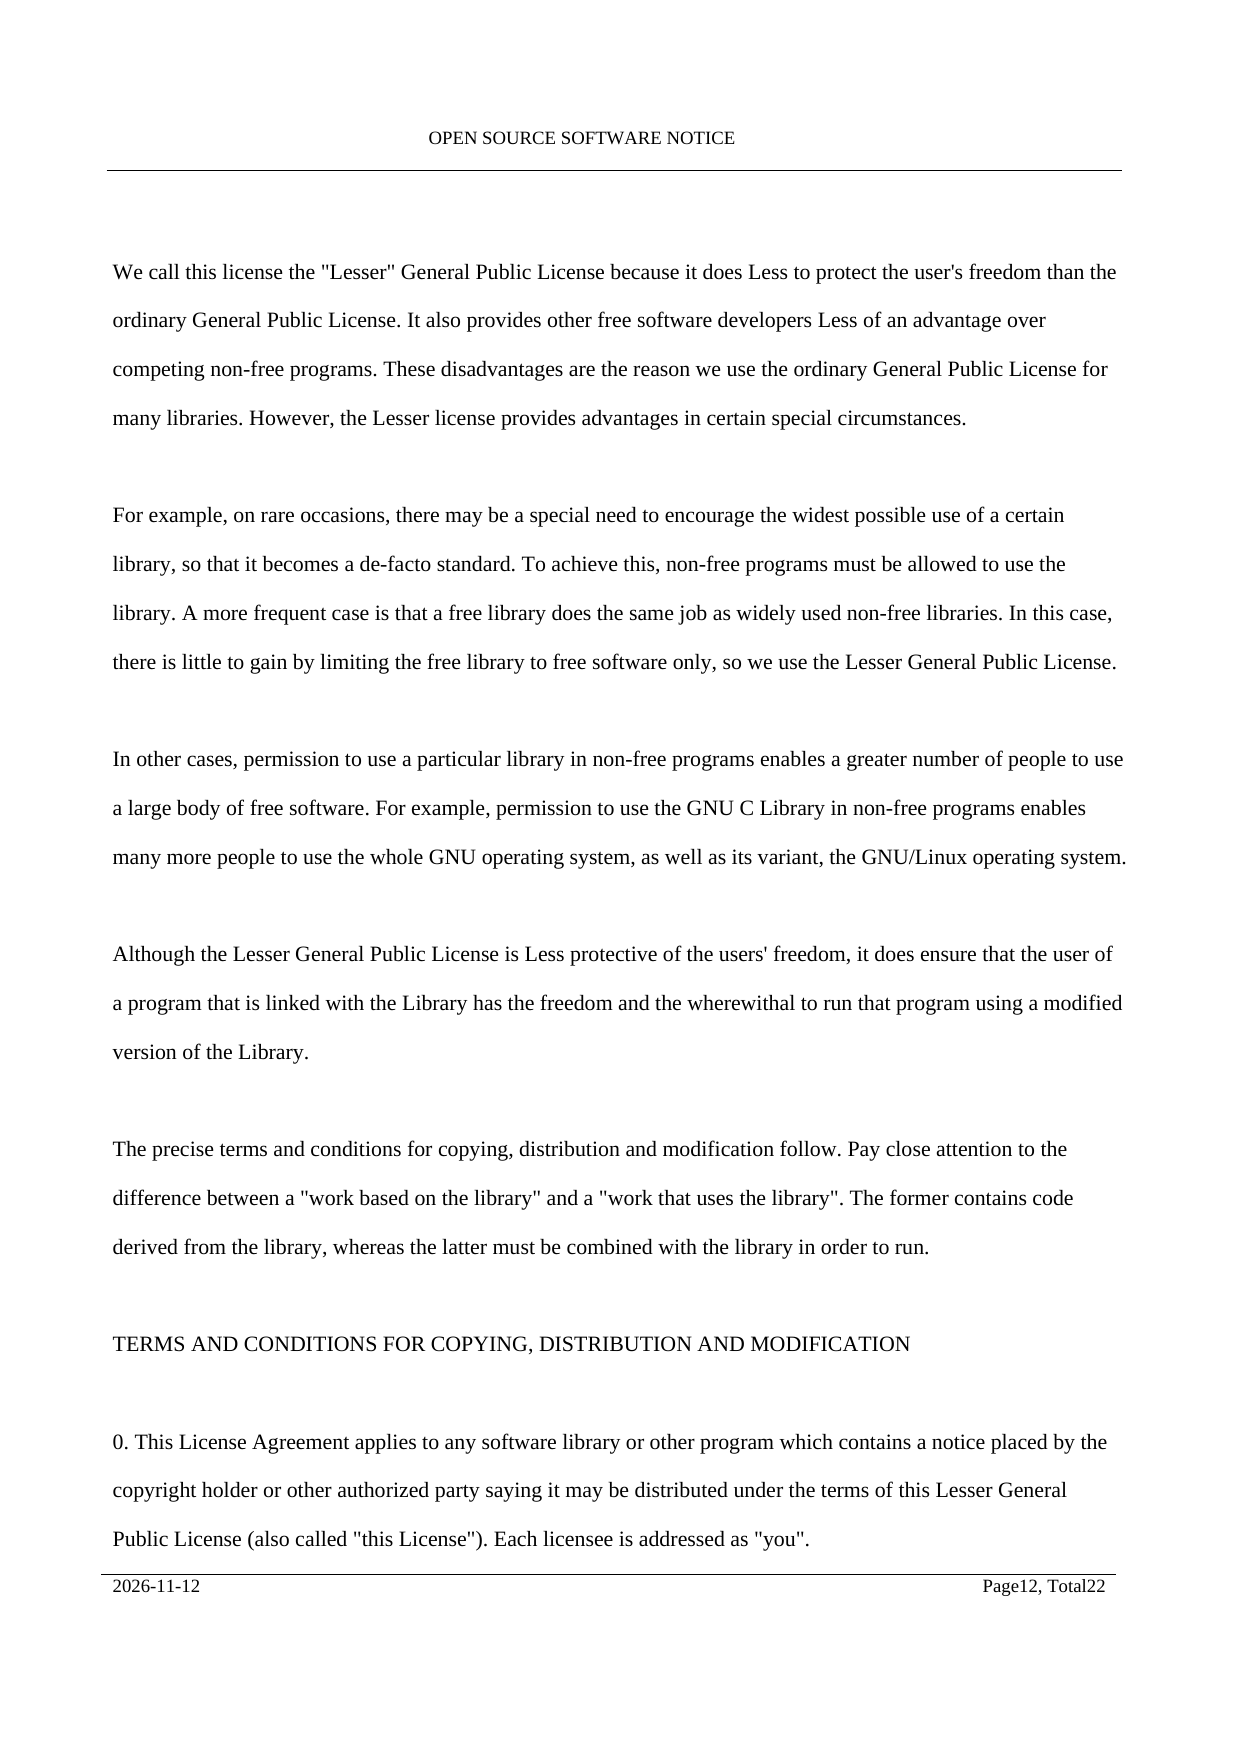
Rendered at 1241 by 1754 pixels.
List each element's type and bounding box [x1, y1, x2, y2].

text [112, 206, 1128, 1555]
